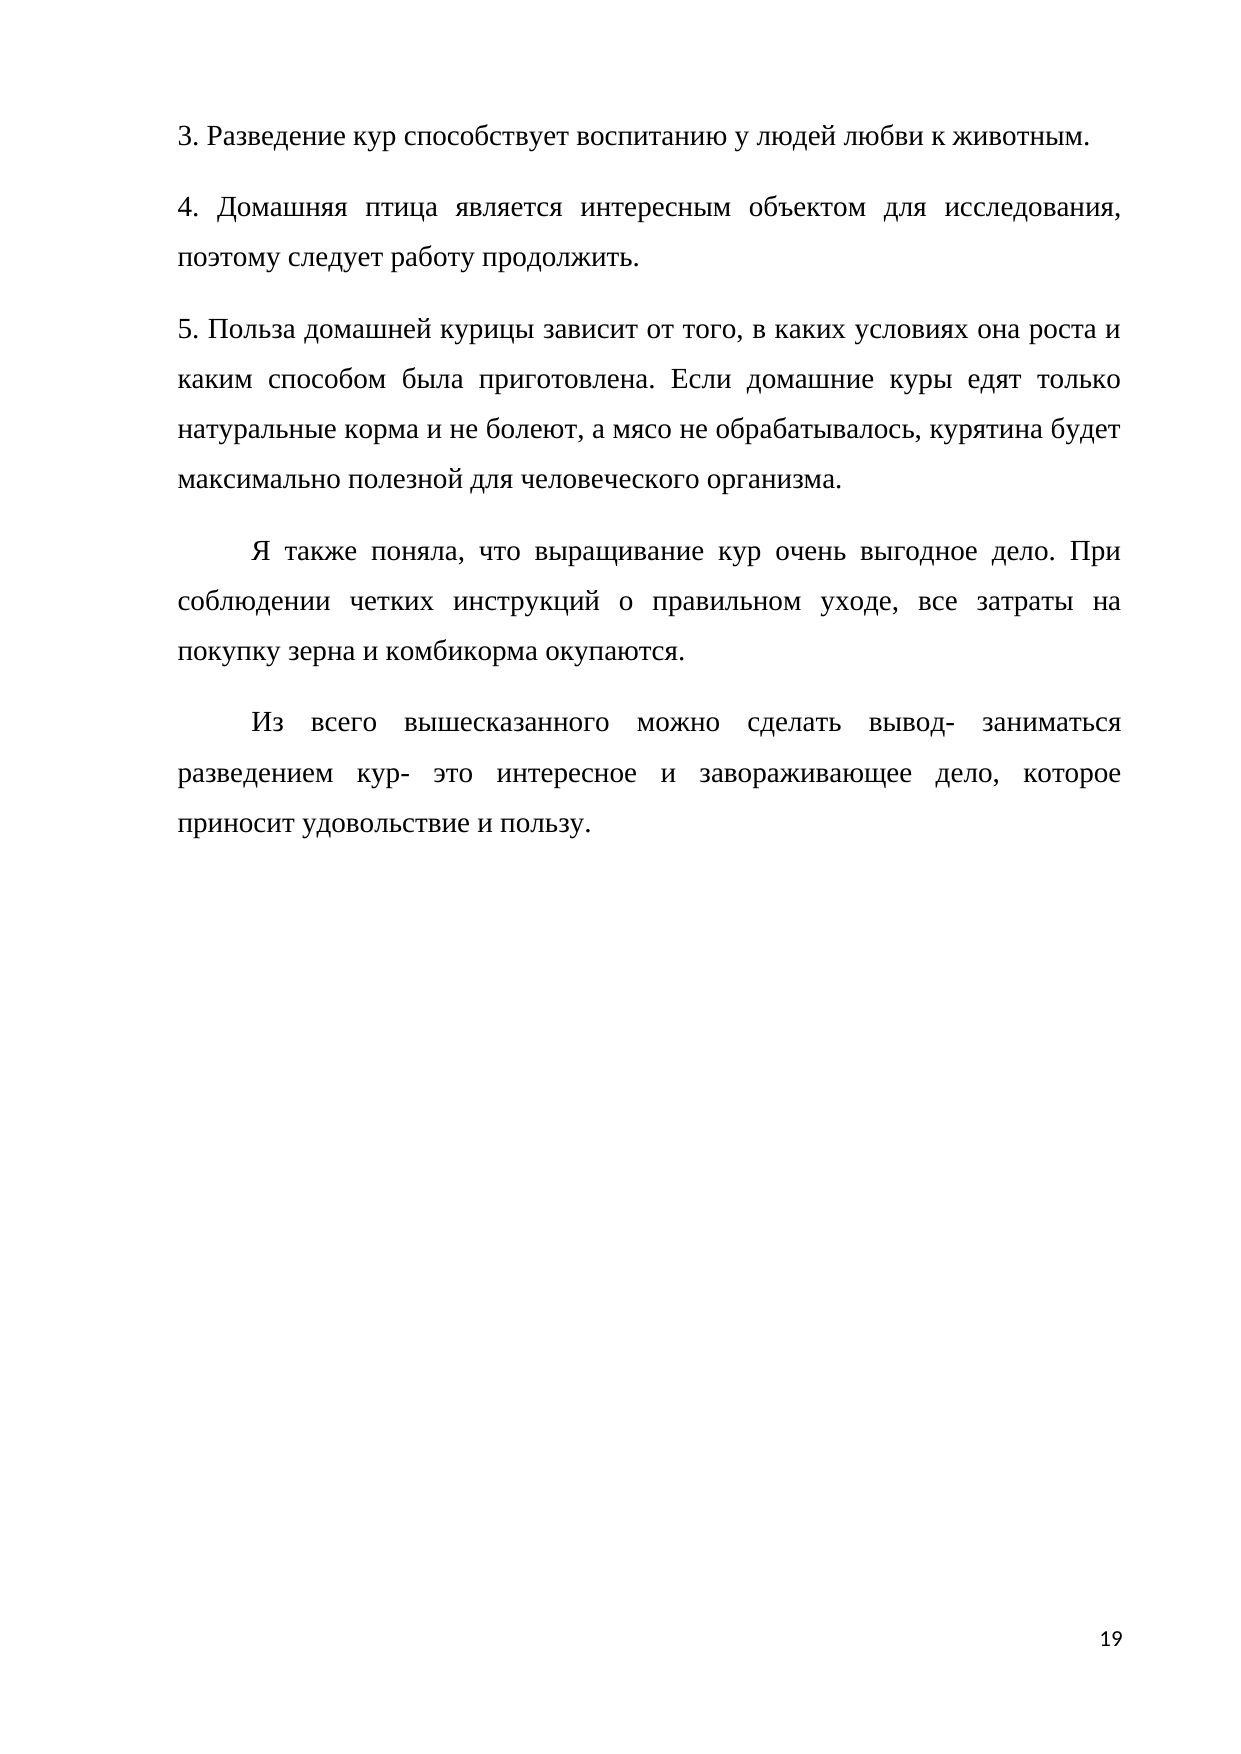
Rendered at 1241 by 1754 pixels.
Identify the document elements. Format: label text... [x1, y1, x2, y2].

text 3. Разведение кур способствует воспитанию у людей любви к животным. [177, 118, 1122, 152]
text Из всего вышесказанного можно сделать вывод- заниматься разведением кур- это интересное и завораживающее дело, которое приносит удовольствие и пользу. [177, 704, 1122, 839]
text 5. Польза домашней курицы зависит от того, в каких условиях она роста и каким способом была приготовлена. Если домашние куры едят только натуральные корма и не болеют, а мясо не обрабатывалось, курятина будет максимально полезной для человеческого организма. [177, 311, 1122, 495]
text Я также поняла, что выращивание кур очень выгодное дело. При соблюдении четких инструкций о правильном уходе, все затраты на покупку зерна и комбикорма окупаются. [177, 533, 1122, 667]
text 4. Домашняя птица является интересным объектом для исследования, поэтому следует работу продолжить. [177, 189, 1122, 273]
